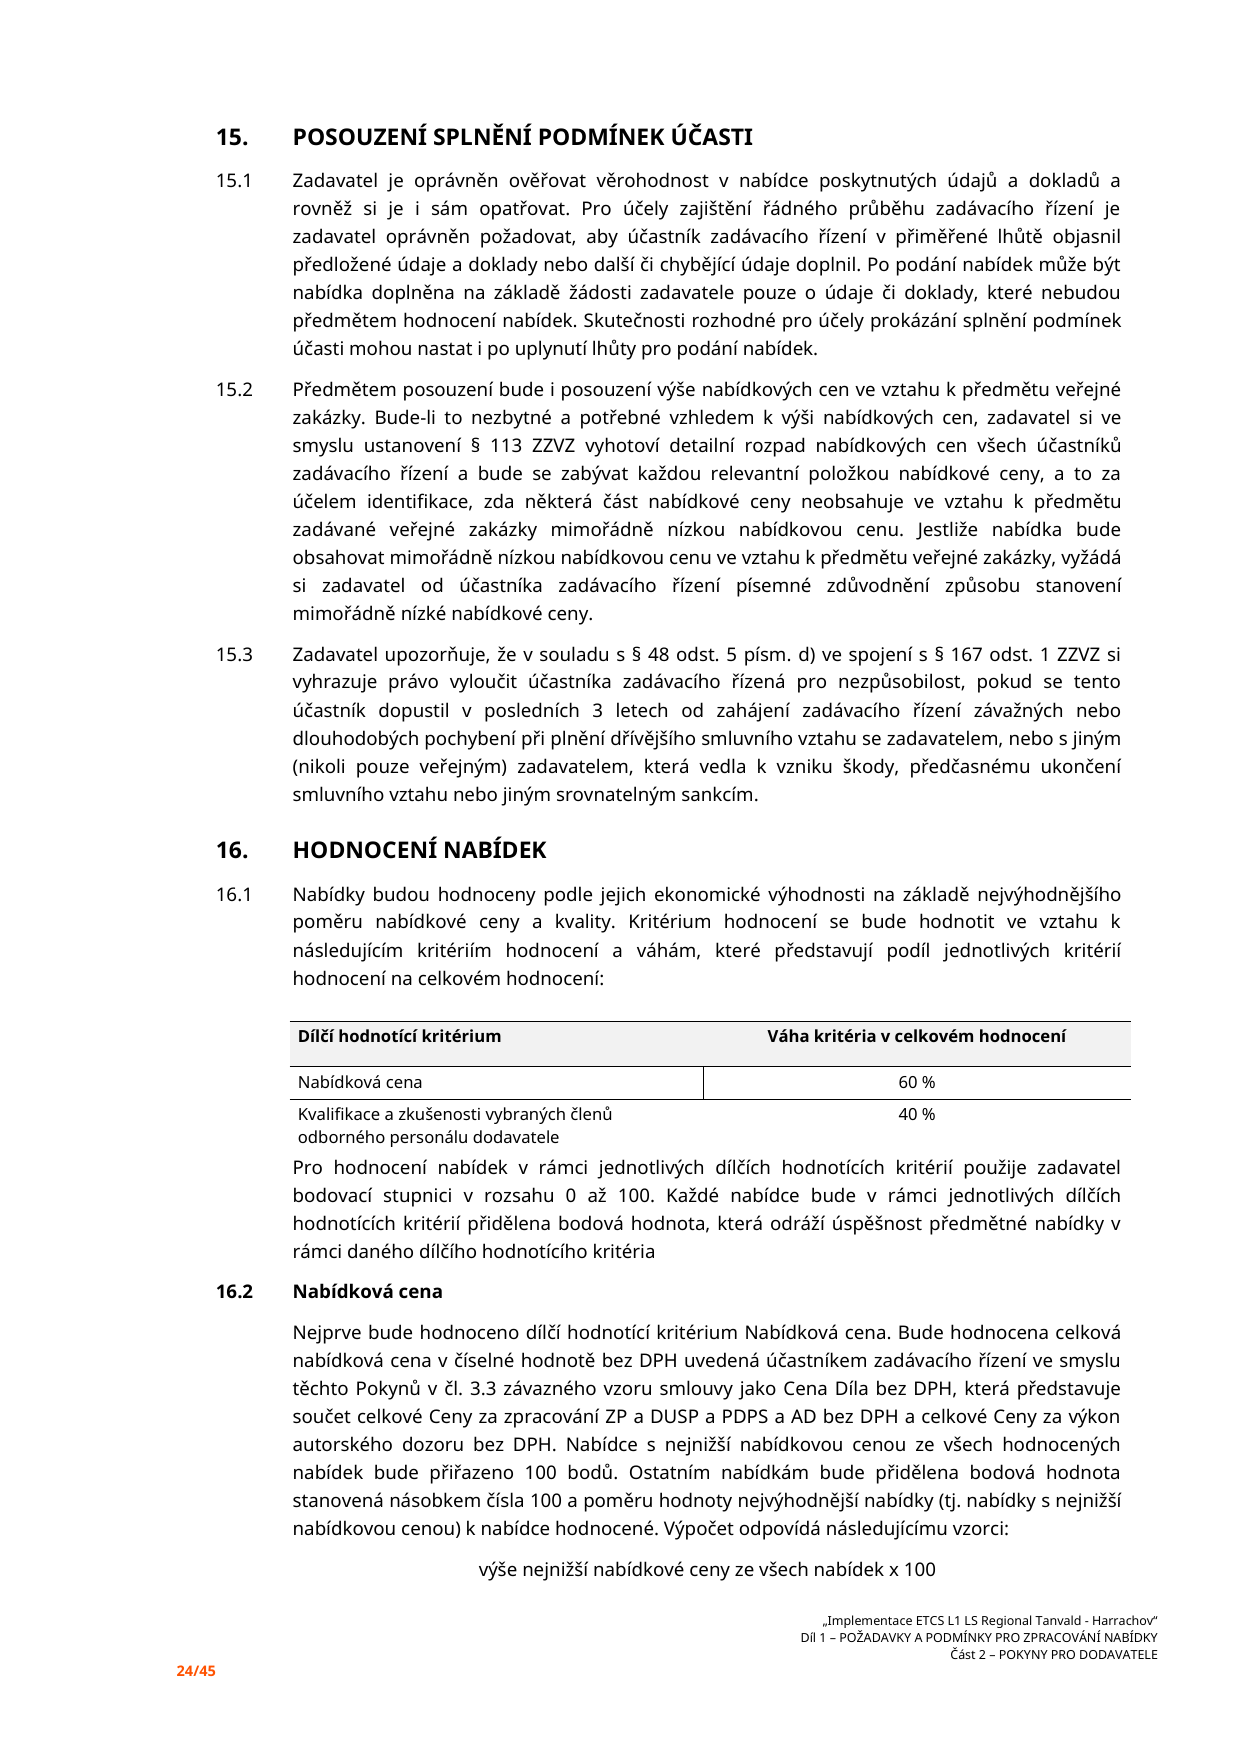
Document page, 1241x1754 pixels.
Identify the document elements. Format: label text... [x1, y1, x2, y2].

table_cell Nabídková cena [290, 1067, 703, 1099]
text Zadavatel je oprávněn ověřovat věrohodnost v nabídce poskytnutých údajů a dokladů a rovněž si je i sám opatřovat. Pro účely zajištění řádného průběhu zadávacího řízení je zadavatel oprávněn požadovat, aby účastník zadávacího řízení v přiměřené lhůtě objasnil předložené údaje a doklady nebo další či chybějící údaje doplnil. Po podání nabídek může být nabídka doplněna na základě žádosti zadavatele pouze o údaje či doklady, které nebudou předmětem hodnocení nabídek. Skutečnosti rozhodné pro účely prokázání splnění podmínek účasti mohou nastat i po uplynutí lhůty pro podání nabídek. [216, 167, 1122, 361]
text Zadavatel upozorňuje, že v souladu s § 48 odst. 5 písm. d) ve spojení s § 167 odst. 1 ZZVZ si vyhrazuje právo vyloučit účastníka zadávacího řízená pro nezpůsobilost, pokud se tento účastník dopustil v posledních 3 letech od zahájení zadávacího řízení závažných nebo dlouhodobých pochybení při plnění dřívějšího smluvního vztahu se zadavatelem, nebo s jiným (nikoli pouze veřejným) zadavatelem, která vedla k vzniku škody, předčasnému ukončení smluvního vztahu nebo jiným srovnatelným sankcím. [216, 641, 1122, 806]
table_cell 40 % [703, 1100, 1131, 1154]
table_cell 60 % [704, 1067, 1131, 1099]
list Pro hodnocení nabídek v rámci jednotlivých dílčích hodnotících kritérií použije zadavatel bodovací stupnici v rozsahu 0 až 100. Každé nabídce bude v rámci jednotlivých dílčích hodnotících kritérií přidělena bodová hodnota, která odráží úspěšnost předmětné nabídky v rámci daného dílčího hodnotícího kritéria [292, 1154, 1122, 1264]
list Nejprve bude hodnoceno dílčí hodnotící kritérium Nabídková cena. Bude hodnocena celková nabídková cena v číselné hodnotě bez DPH uvedená účastníkem zadávacího řízení ve smyslu těchto Pokynů v čl. 3.3 závazného vzoru smlouvy jako Cena Díla bez DPH, která představuje součet celkové Ceny za zpracování ZP a DUSP a PDPS a AD bez DPH a celkové Ceny za výkon autorského dozoru bez DPH. Nabídce s nejnižší nabídkovou cenou ze všech hodnocených nabídek bude přiřazeno 100 bodů. Ostatním nabídkám bude přidělena bodová hodnota stanovená násobkem čísla 100 a poměru hodnoty nejvýhodnější nabídky (tj. nabídky s nejnižší nabídkovou cenou) k nabídce hodnocené. Výpočet odpovídá následujícímu vzorci: [292, 1319, 1122, 1541]
text POSOUZENÍ SPLNĚNÍ PODMÍNEK ÚČASTI [216, 121, 1122, 152]
list výše nejnižší nabídkové ceny ze všech nabídek x 100 [292, 1556, 1122, 1582]
text HODNOCENÍ NABÍDEK [216, 834, 1122, 865]
table_header Váha kritéria v celkovém hodnocení [703, 1022, 1131, 1066]
table_header Dílčí hodnotící kritérium [290, 1022, 703, 1066]
text Nabídky budou hodnoceny podle jejich ekonomické výhodnosti na základě nejvýhodnějšího poměru nabídkové ceny a kvality. Kritérium hodnocení se bude hodnotit ve vztahu k následujícím kritériím hodnocení a váhám, které představují podíl jednotlivých kritérií hodnocení na celkovém hodnocení: [216, 881, 1122, 990]
text Nabídková cena [216, 1279, 1122, 1304]
text Předmětem posouzení bude i posouzení výše nabídkových cen ve vztahu k předmětu veřejné zakázky. Bude-li to nezbytné a potřebné vzhledem k výši nabídkových cen, zadavatel si ve smyslu ustanovení § 113 ZZVZ vyhotoví detailní rozpad nabídkových cen všech účastníků zadávacího řízení a bude se zabývat každou relevantní položkou nabídkové ceny, a to za účelem identifikace, zda některá část nabídkové ceny neobsahuje ve vztahu k předmětu zadávané veřejné zakázky mimořádně nízkou nabídkovou cenu. Jestliže nabídka bude obsahovat mimořádně nízkou nabídkovou cenu ve vztahu k předmětu veřejné zakázky, vyžádá si zadavatel od účastníka zadávacího řízení písemné zdůvodnění způsobu stanovení mimořádně nízké nabídkové ceny. [216, 376, 1122, 626]
table_cell Kvalifikace a zkušenosti vybraných členů odborného personálu dodavatele [290, 1100, 703, 1154]
